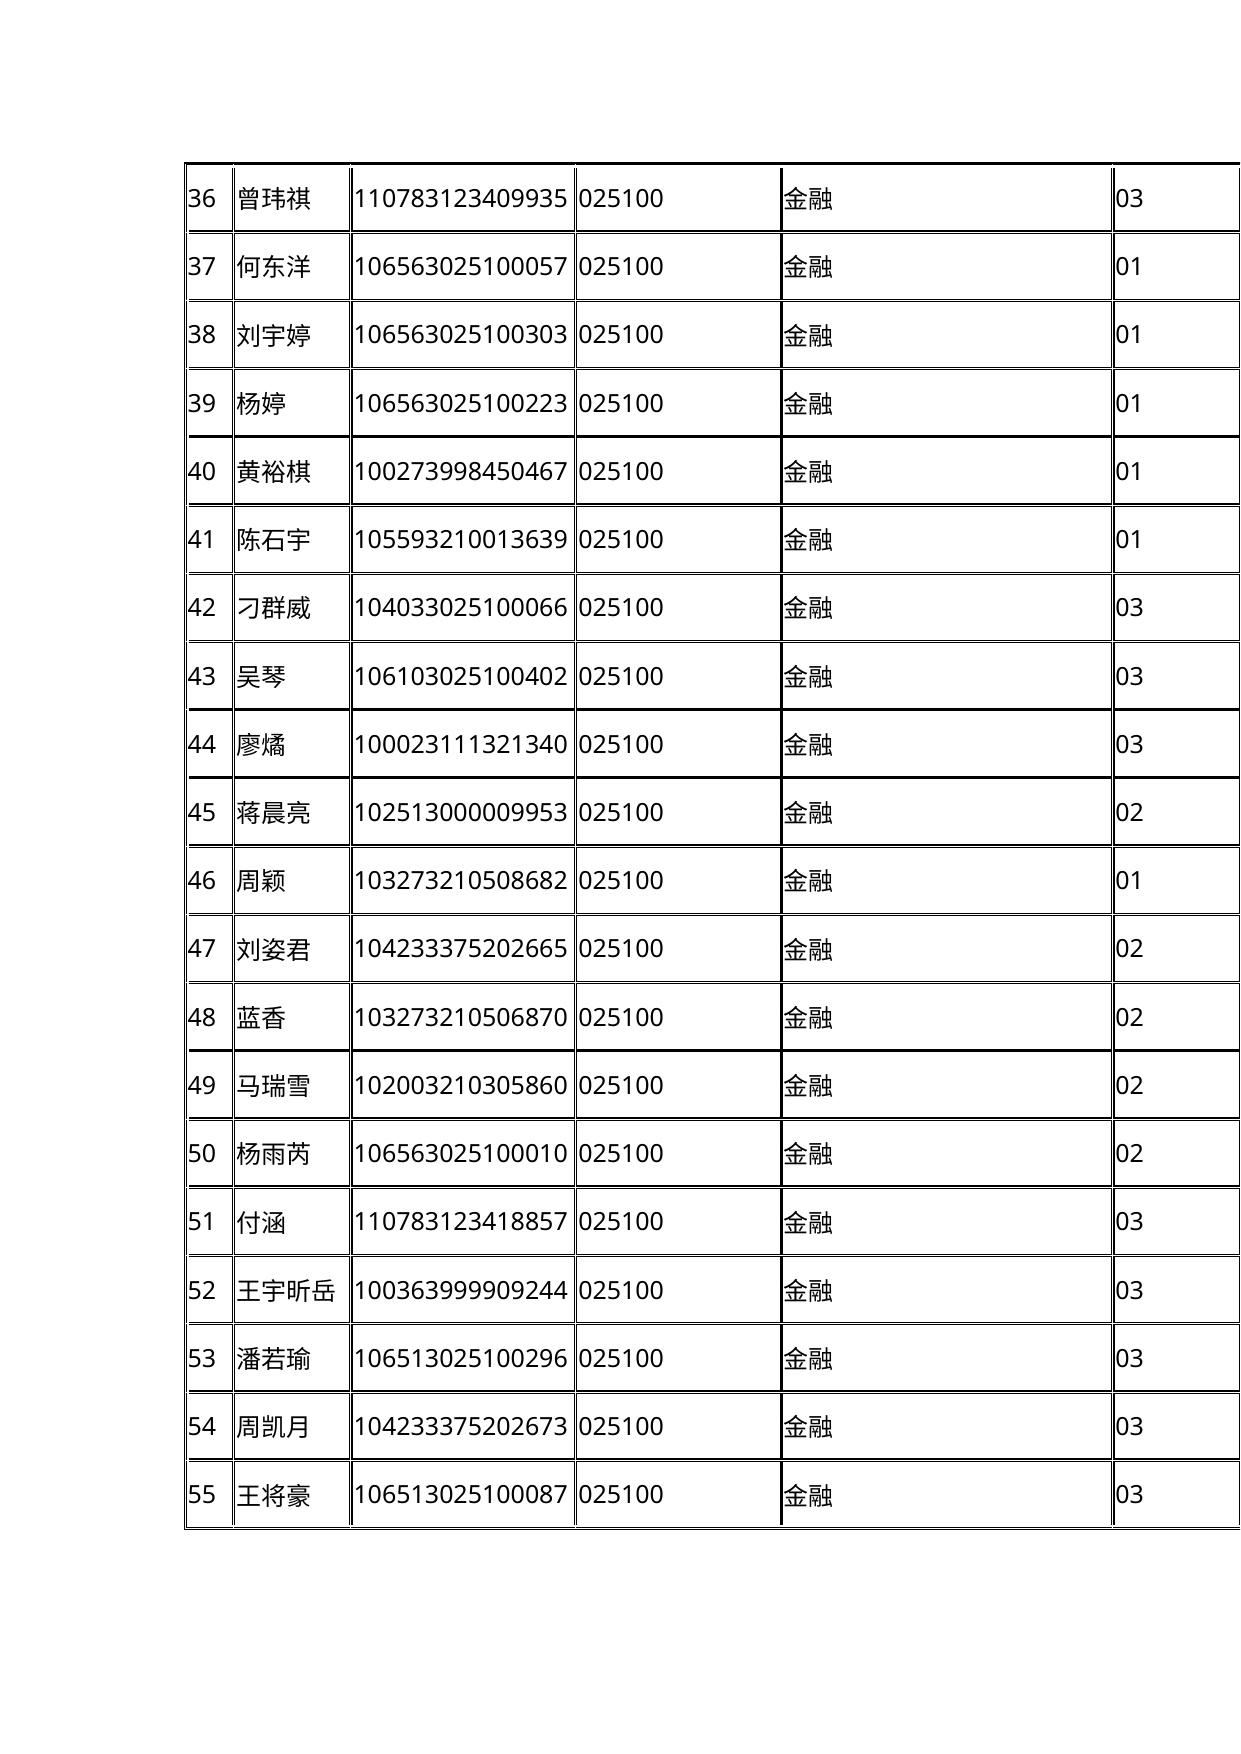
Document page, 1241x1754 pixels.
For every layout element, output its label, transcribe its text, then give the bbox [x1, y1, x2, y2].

table_cell 025100 [577, 1394, 780, 1458]
table_cell 025100 [577, 438, 780, 503]
table_cell 金融 [783, 1325, 1111, 1390]
table_cell 蒋晨亮 [235, 779, 349, 844]
table_cell 43 [187, 640, 232, 708]
table_cell 金融 [783, 1052, 1111, 1117]
table_cell 106563025100057 [353, 234, 574, 298]
table_cell 51 [187, 1185, 232, 1254]
table_cell 03 [1115, 711, 1239, 776]
table_cell 03 [1113, 165, 1240, 230]
table_cell 03 [1115, 575, 1239, 639]
table_cell 何东洋 [235, 234, 349, 298]
table_cell 刘姿君 [235, 916, 349, 981]
table_cell 49 [187, 1049, 232, 1117]
table_cell 01 [1115, 438, 1239, 503]
table_cell 48 [185, 981, 234, 1049]
table_cell 102003210305860 [353, 1052, 574, 1117]
table_cell 41 [187, 503, 232, 571]
table_cell 50 [187, 1117, 232, 1185]
table_cell 吴琴 [235, 643, 349, 708]
table_cell 金融 [783, 848, 1111, 912]
table_cell 100363999909244 [353, 1257, 574, 1322]
table_cell 刘宇婷 [235, 302, 349, 367]
table_cell 106563025100010 [353, 1121, 574, 1185]
table_cell 金融 [781, 1458, 1113, 1527]
table_cell 金融 [781, 164, 1113, 230]
table_cell 01 [1115, 507, 1239, 571]
table_cell 廖燏 [235, 711, 349, 776]
table_cell 025100 [576, 165, 781, 230]
table_cell 106563025100303 [353, 302, 574, 367]
table_cell 03 [1115, 1394, 1239, 1458]
table_cell 106103025100402 [353, 643, 574, 708]
table_cell 金融 [783, 370, 1111, 435]
table_cell 025100 [577, 1121, 780, 1185]
table_cell 王宇昕岳 [235, 1257, 349, 1322]
table_cell 025100 [577, 1052, 780, 1117]
table_cell 52 [185, 1254, 234, 1322]
table_cell 02 [1115, 984, 1239, 1049]
table_cell 110783123409935 [351, 165, 576, 230]
table_cell 105593210013639 [353, 507, 574, 571]
table_cell 03 [1115, 643, 1239, 708]
table_cell 106563025100223 [353, 370, 574, 435]
table_cell 104033025100066 [353, 575, 574, 639]
table_cell 陈石宇 [235, 507, 349, 571]
table_cell 104233375202665 [353, 916, 574, 981]
table_cell 025100 [577, 1325, 780, 1390]
table_cell 025100 [577, 575, 780, 639]
table_cell 53 [185, 1322, 234, 1390]
table_cell 45 [187, 776, 232, 844]
table_cell 104233375202673 [353, 1394, 574, 1458]
table_cell 金融 [783, 643, 1111, 708]
table_cell 01 [1115, 848, 1239, 912]
table_cell 55 [187, 1458, 234, 1527]
table_cell 025100 [577, 779, 780, 844]
table_cell 金融 [783, 1121, 1111, 1185]
table_cell 02 [1115, 1121, 1239, 1185]
table_cell 金融 [783, 438, 1111, 503]
table_cell 025100 [577, 1189, 780, 1254]
table_cell 金融 [783, 1189, 1111, 1254]
table_cell 03 [1113, 1462, 1240, 1527]
table_cell 金融 [783, 984, 1111, 1049]
table_cell 杨雨芮 [235, 1121, 349, 1185]
table_cell 54 [187, 1390, 232, 1458]
table_cell 025100 [577, 302, 780, 367]
table_cell 025100 [576, 1462, 781, 1527]
table_cell 03 [1115, 1325, 1239, 1390]
table_cell 金融 [783, 1394, 1111, 1458]
table_cell 025100 [577, 984, 780, 1049]
table_cell 106513025100087 [351, 1462, 576, 1527]
table_cell 025100 [577, 916, 780, 981]
table_cell 潘若瑜 [235, 1325, 349, 1390]
table_cell 025100 [577, 234, 780, 298]
table_cell 王将豪 [234, 1458, 351, 1527]
table_cell 102513000009953 [353, 779, 574, 844]
table_cell 025100 [577, 643, 780, 708]
table_cell 马瑞雪 [235, 1052, 349, 1117]
table_cell 01 [1115, 234, 1239, 298]
table_cell 100023111321340 [353, 711, 574, 776]
table_cell 金融 [783, 302, 1111, 367]
table_cell 025100 [577, 1257, 780, 1322]
table_cell 周凯月 [235, 1394, 349, 1458]
table_cell 周颖 [235, 848, 349, 912]
table_cell 37 [187, 230, 232, 298]
table_cell 40 [187, 435, 232, 503]
table_cell 金融 [783, 916, 1111, 981]
table_cell 01 [1115, 302, 1239, 367]
table_cell 100273998450467 [353, 438, 574, 503]
table_cell 110783123418857 [353, 1189, 574, 1254]
table_cell 黄裕棋 [235, 438, 349, 503]
table_cell 025100 [577, 848, 780, 912]
table_cell 金融 [783, 507, 1111, 571]
table_cell 106513025100296 [353, 1325, 574, 1390]
table_cell 103273210508682 [353, 848, 574, 912]
table_cell 47 [187, 913, 232, 981]
table_cell 付涵 [235, 1189, 349, 1254]
table_cell 金融 [783, 711, 1111, 776]
table_cell 02 [1115, 779, 1239, 844]
table_cell 03 [1115, 1257, 1239, 1322]
table_cell 02 [1115, 1052, 1239, 1117]
table_cell 曾玮祺 [234, 164, 351, 230]
table_cell 金融 [783, 575, 1111, 639]
table_cell 刁群威 [235, 575, 349, 639]
table_cell 金融 [783, 779, 1111, 844]
table_cell 025100 [577, 507, 780, 571]
table_cell 金融 [783, 234, 1111, 298]
table_cell 蓝香 [235, 984, 349, 1049]
table_cell 金融 [783, 1257, 1111, 1322]
table_cell 01 [1115, 370, 1239, 435]
table_cell 46 [187, 844, 232, 912]
table_cell 38 [187, 299, 232, 367]
table_cell 杨婷 [235, 370, 349, 435]
table_cell 39 [185, 367, 234, 435]
table_cell 025100 [577, 370, 780, 435]
table_cell 44 [185, 708, 232, 776]
table_cell 03 [1115, 1189, 1239, 1254]
table_cell 103273210506870 [353, 984, 574, 1049]
table_cell 025100 [577, 711, 780, 776]
table_cell 02 [1115, 916, 1239, 981]
table_cell 36 [187, 165, 234, 230]
table_cell 42 [187, 571, 232, 639]
